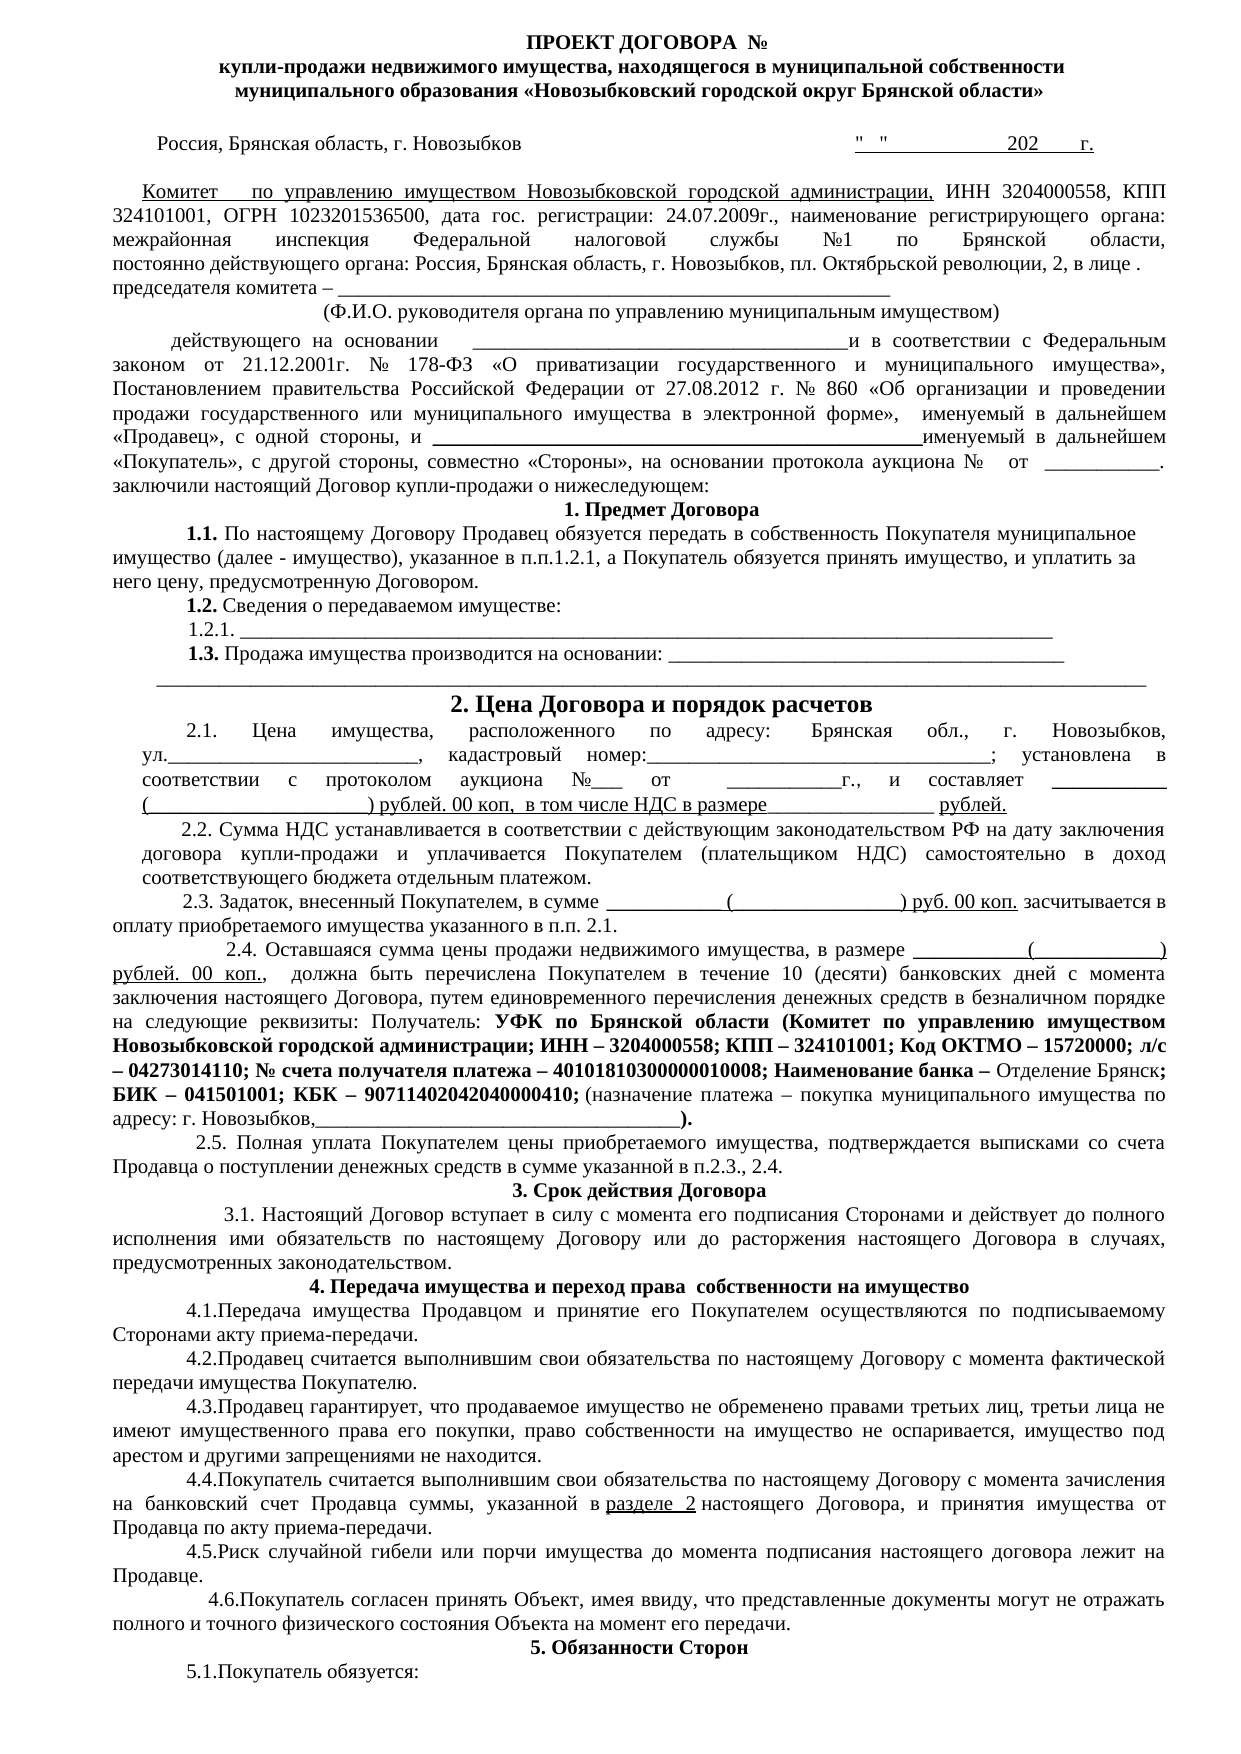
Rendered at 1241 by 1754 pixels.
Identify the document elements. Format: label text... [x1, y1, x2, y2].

text 5. Обязанности Сторон [112, 1635, 1166, 1659]
text _______________________________________________________________________________________________ [112, 665, 1166, 689]
text действующего на основании ____________________________________и в соответствии с Федеральным законом от 21.12.2001г. № 178-ФЗ «О приватизации государственного и муниципального имущества», Постановлением правительства Российской Федерации от 27.08.2012 г. № 860 «Об организации и проведении продажи государственного или муниципального имущества в электронной форме», именуемый в дальнейшем «Продавец», с одной стороны, и _______________________________________________именуемый в дальнейшем «Покупатель», с другой стороны, совместно «Стороны», на основании протокола аукциона № от ___________. заключили настоящий Договор купли-продажи о нижеследующем: [112, 328, 1166, 497]
text Комитет по управлению имуществом Новозыбковской городской администрации, ИНН 3204000558, КПП 324101001, ОГРН 1023201536500, дата гос. регистрации: 24.07.2009г., наименование регистрирующего органа: межрайонная инспекция Федеральной налоговой службы №1 по Брянской области, постоянно действующего органа: Россия, Брянская область, г. Новозыбков, пл. Октябрьской революции, 2, в лице . председателя комитета – _____________________________________________________ [112, 179, 1166, 299]
text 1.3. Продажа имущества производится на основании: ______________________________________ [112, 641, 1166, 665]
text 1.1. По настоящему Договору Продавец обязуется передать в собственность Покупателя муниципальное имущество (далее - имущество), указанное в п.п.1.2.1, а Покупатель обязуется принять имущество, и уплатить за него цену, предусмотренную Договором. [112, 521, 1137, 593]
text (Ф.И.О. руководителя органа по управлению муниципальным имуществом) [157, 299, 1166, 323]
text 4.2.Продавец считается выполнившим свои обязательства по настоящему Договору с момента фактической передачи имущества Покупателю. [112, 1346, 1166, 1394]
text 4.4.Покупатель считается выполнившим свои обязательства по настоящему Договору с момента зачисления на банковский счет Продавца суммы, указанной в разделе 2 настоящего Договора, и принятия имущества от Продавца по акту приема-передачи. [112, 1467, 1166, 1539]
text 3.1. Настоящий Договор вступает в силу с момента его подписания Сторонами и действует до полного исполнения ими обязательств по настоящему Договору или до расторжения настоящего Договора в случаях, предусмотренных законодательством. [112, 1202, 1166, 1274]
text 4.3.Продавец гарантирует, что продаваемое имущество не обременено правами третьих лиц, третьи лица не имеют имущественного права его покупки, право собственности на имущество не оспаривается, имущество под арестом и другими запрещениями не находится. [112, 1394, 1166, 1467]
text ПРОЕКТ ДОГОВОРА № [112, 29, 1166, 54]
text 3. Срок действия Договора [112, 1178, 1166, 1202]
text Россия, Брянская область, г. Новозыбков " " 202 г. [157, 131, 1166, 155]
text 2.5. Полная уплата Покупателем цены приобретаемого имущества, подтверждается выписками со счета Продавца о поступлении денежных средств в сумме указанной в п.2.3., 2.4. [112, 1130, 1166, 1178]
text 4. Передача имущества и переход права собственности на имущество [112, 1274, 1166, 1298]
text муниципального образования «Новозыбковский городской округ Брянской области» [112, 78, 1166, 102]
text 2.2. Сумма НДС устанавливается в соответствии с действующим законодательством РФ на дату заключения договора купли-продажи и уплачивается Покупателем (плательщиком НДС) самостоятельно в доход соответствующего бюджета отдельным платежом. [142, 817, 1166, 889]
text купли-продажи недвижимого имущества, находящегося в муниципальной собственности [112, 54, 1166, 78]
text 1. Предмет Договора [157, 497, 1166, 521]
text 5.1.Покупатель обязуется: [112, 1659, 1166, 1683]
text 2.1. Цена имущества, расположенного по адресу: Брянская обл., г. Новозыбков, ул.________________________, кадастровый номер:_________________________________; установлена в соответствии с протоколом аукциона №___ от ___________г., и составляет ___________ (_____________________) рублей. 00 коп, в том числе НДС в размере________________ рублей. [142, 718, 1166, 817]
text 1.2. Сведения о передаваемом имуществе: [112, 593, 1137, 617]
text 4.1.Передача имущества Продавцом и принятие его Покупателем осуществляются по подписываемому Сторонами акту приема-передачи. [112, 1298, 1166, 1346]
text 1.2.1. ______________________________________________________________________________ [112, 617, 1166, 641]
text 2.4. Оставшаяся сумма цены продажи недвижимого имущества, в размере ___________(____________) рублей. 00 коп., должна быть перечислена Покупателем в течение 10 (десяти) банковских дней с момента заключения настоящего Договора, путем единовременного перечисления денежных средств в безналичном порядке на следующие реквизиты: Получатель: УФК по Брянской области (Комитет по управлению имуществом Новозыбковской городской администрации; ИНН – 3204000558; КПП – 324101001; Код ОКТМО – 15720000; л/с – 04273014110; № счета получателя платежа – 40101810300000010008; Наименование банка – Отделение Брянск; БИК – 041501001; КБК – 90711402042040000410; (назначение платежа – покупка муниципального имущества по адресу: г. Новозыбков,___________________________________). [112, 937, 1166, 1130]
text 2. Цена Договора и порядок расчетов [157, 689, 1166, 718]
text 2.3. Задаток, внесенный Покупателем, в сумме ___________ (________________) руб. 00 коп. засчитывается в оплату приобретаемого имущества указанного в п.п. 2.1. [38, 889, 1166, 937]
text 4.5.Риск случайной гибели или порчи имущества до момента подписания настоящего договора лежит на Продавце. [112, 1539, 1166, 1587]
text 4.6.Покупатель согласен принять Объект, имея ввиду, что представленные документы могут не отражать полного и точного физического состояния Объекта на момент его передачи. [112, 1587, 1166, 1635]
